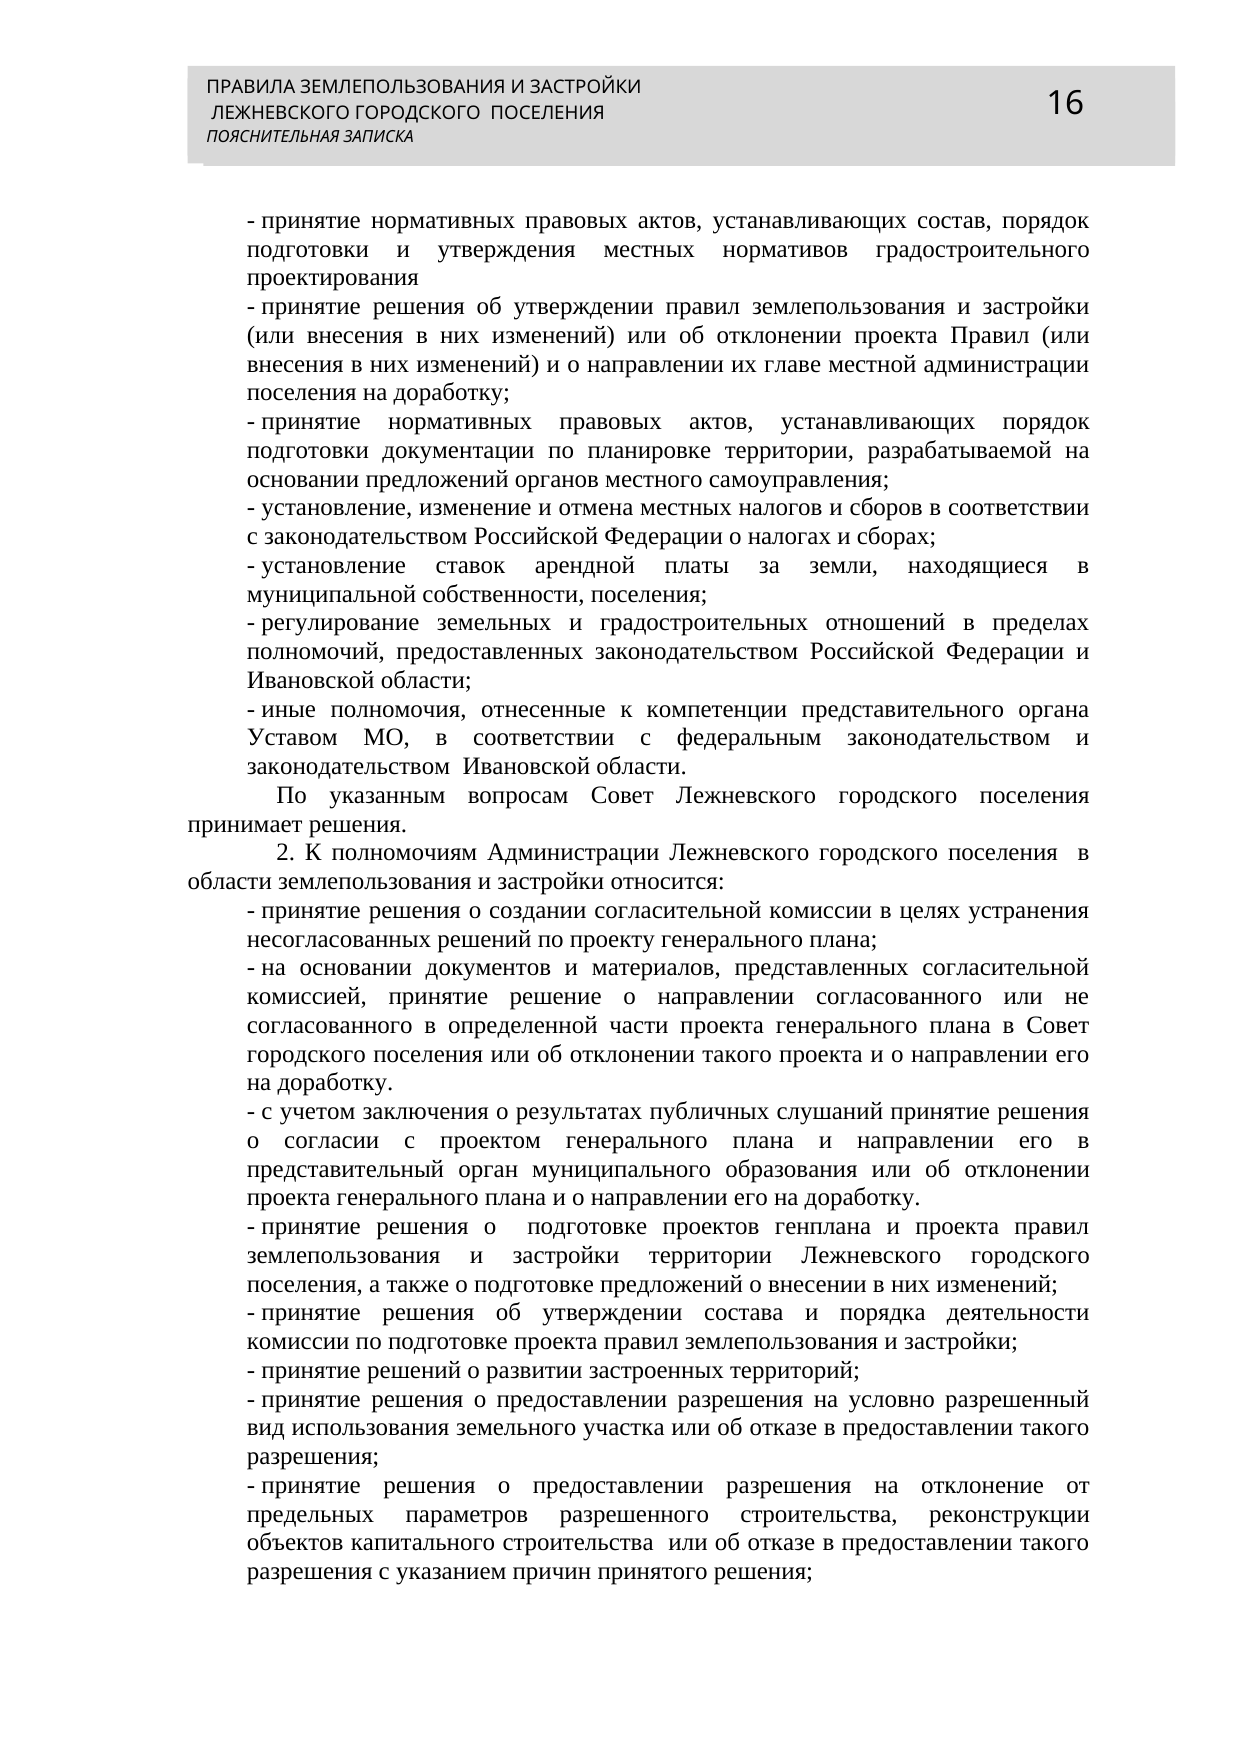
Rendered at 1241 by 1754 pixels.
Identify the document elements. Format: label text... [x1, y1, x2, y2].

list принятие решения о предоставлении разрешения на отклонение от предельных параметров разрешенного строительства, реконструкции объектов капитального строительства или об отказе в предоставлении такого разрешения с указанием причин принятого решения; [247, 1470, 1090, 1585]
list принятие решения о создании согласительной комиссии в целях устранения несогласованных решений по проекту генерального плана; [247, 895, 1090, 952]
list установление, изменение и отмена местных налогов и сборов в соответствии с законодательством Российской Федерации о налогах и сборах; [247, 492, 1090, 550]
list иные полномочия, отнесенные к компетенции представительного органа Уставом МО, в соответствии с федеральным законодательством и законодательством Ивановской области. [247, 694, 1090, 780]
text По указанным вопросам Совет Лежневского городского поселения принимает решения. [187, 780, 1090, 837]
list регулирование земельных и градостроительных отношений в пределах полномочий, предоставленных законодательством Российской Федерации и Ивановской области; [247, 607, 1090, 694]
list установление ставок арендной платы за земли, находящиеся в муниципальной собственности, поселения; [247, 550, 1090, 607]
list принятие нормативных правовых актов, устанавливающих состав, порядок подготовки и утверждения местных нормативов градостроительного проектирования [247, 205, 1090, 291]
list принятие нормативных правовых актов, устанавливающих порядок подготовки документации по планировке территории, разрабатываемой на основании предложений органов местного самоуправления; [247, 406, 1090, 492]
list принятие решения об утверждении состава и порядка деятельности комиссии по подготовке проекта правил землепользования и застройки; [247, 1297, 1090, 1355]
list с учетом заключения о результатах публичных слушаний принятие решения о согласии с проектом генерального плана и направлении его в представительный орган муниципального образования или об отклонении проекта генерального плана и о направлении его на доработку. [247, 1096, 1090, 1211]
list принятие решения об утверждении правил землепользования и застройки (или внесения в них изменений) или об отклонении проекта Правил (или внесения в них изменений) и о направлении их главе местной администрации поселения на доработку; [247, 291, 1090, 406]
list принятие решений о развитии застроенных территорий; [247, 1355, 1090, 1384]
list на основании документов и материалов, представленных согласительной комиссией, принятие решение о направлении согласованного или не согласованного в определенной части проекта генерального плана в Совет городского поселения или об отклонении такого проекта и о направлении его на доработку. [247, 952, 1090, 1096]
text 2. К полномочиям Администрации Лежневского городского поселения в области землепользования и застройки относится: [187, 837, 1090, 895]
list принятие решения о предоставлении разрешения на условно разрешенный вид использования земельного участка или об отказе в предоставлении такого разрешения; [247, 1384, 1090, 1470]
list принятие решения о подготовке проектов генплана и проекта правил землепользования и застройки территории Лежневского городского поселения, а также о подготовке предложений о внесении в них изменений; [247, 1211, 1090, 1297]
